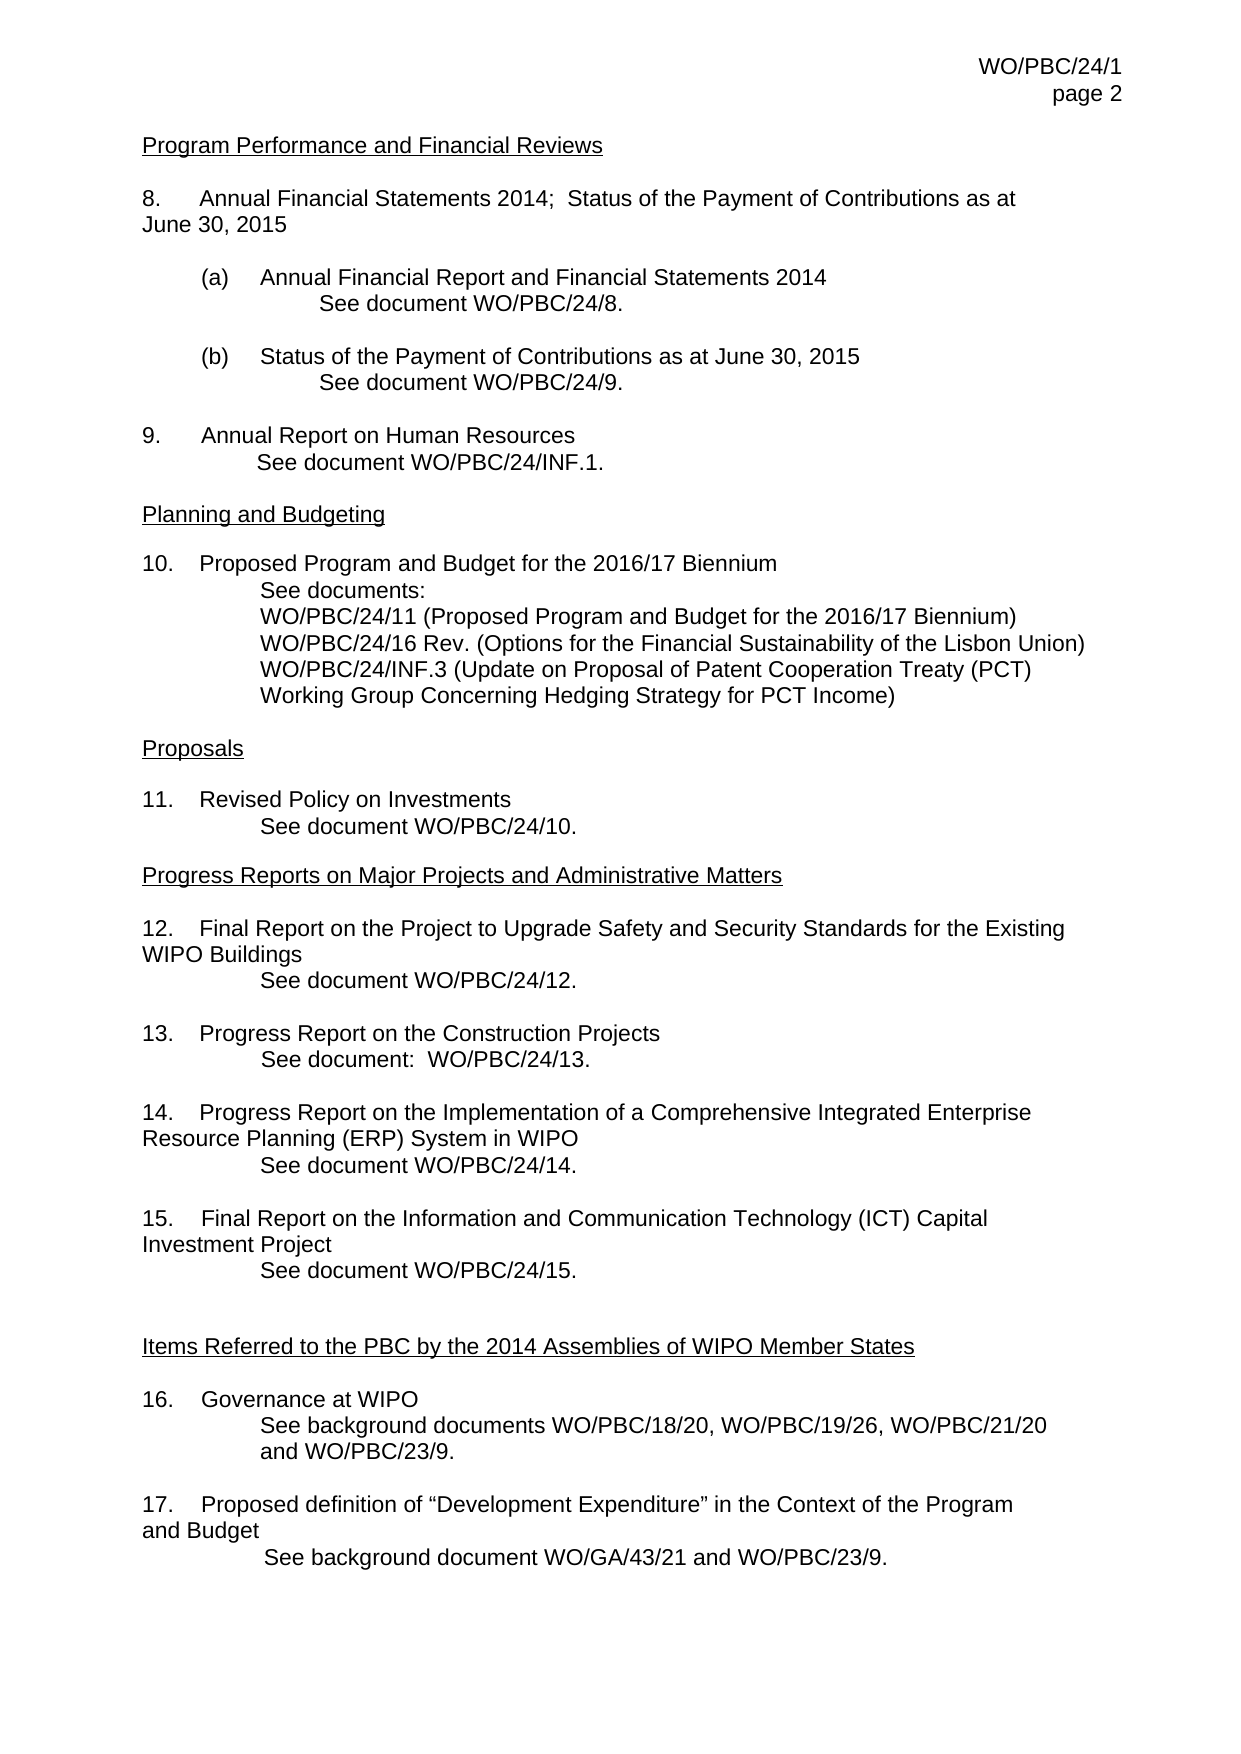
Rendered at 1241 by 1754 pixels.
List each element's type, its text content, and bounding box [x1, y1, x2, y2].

list WO/PBC/24/INF.3 (Update on Proposal of Patent Cooperation Treaty (PCT) Working Group Concerning Hedging Strategy for PCT Income) [260, 656, 1122, 708]
list See document WO/PBC/24/12. [142, 967, 1122, 994]
text Progress Report on the Implementation of a Comprehensive Integrated Enterprise Resource Planning (ERP) System in WIPO [142, 1099, 1122, 1152]
text Proposed Program and Budget for the 2016/17 Biennium [142, 550, 1122, 577]
list Proposals [142, 735, 1122, 761]
list Program Performance and Financial Reviews [142, 132, 1122, 158]
list Items Referred to the PBC by the 2014 Assemblies of WIPO Member States [142, 1333, 1122, 1359]
list See document WO/PBC/24/15. [142, 1257, 1122, 1283]
text Proposed definition of “Development Expenditure” in the Context of the Program and Budget [142, 1491, 1122, 1544]
list See document WO/PBC/24/14. [142, 1152, 1122, 1178]
list See documents: [201, 577, 1122, 603]
text Governance at WIPO [142, 1386, 1122, 1412]
text Final Report on the Information and Communication Technology (ICT) Capital Investment Project [142, 1204, 1122, 1257]
list See document WO/PBC/24/INF.1. [142, 448, 1122, 475]
text Annual Financial Statements 2014; Status of the Payment of Contributions as at June 30, 2015 [142, 185, 1122, 238]
list See background document WO/GA/43/21 and WO/PBC/23/9. [264, 1544, 1122, 1570]
list (a) Annual Financial Report and Financial Statements 2014 [201, 264, 1122, 290]
list Progress Reports on Major Projects and Administrative Matters [142, 862, 1122, 888]
list WO/PBC/24/16 Rev. (Options for the Financial Sustainability of the Lisbon Union) [260, 629, 1122, 656]
list (b) Status of the Payment of Contributions as at June 30, 2015 [201, 343, 1133, 369]
list See document WO/PBC/24/8. [256, 290, 1122, 317]
text Annual Report on Human Resources [142, 422, 1122, 448]
text Progress Report on the Construction Projects [142, 1020, 1122, 1046]
text Revised Policy on Investments [142, 786, 1122, 813]
list See document: WO/PBC/24/13. [261, 1046, 1122, 1073]
list See document WO/PBC/24/9. [256, 369, 1133, 396]
text Final Report on the Project to Upgrade Safety and Security Standards for the Existing WIPO Buildings [142, 914, 1122, 967]
list Planning and Budgeting [142, 501, 1122, 527]
list See background documents WO/PBC/18/20, WO/PBC/19/26, WO/PBC/21/20 and WO/PBC/23/9. [260, 1412, 1122, 1464]
list See document WO/PBC/24/10. [142, 813, 1122, 839]
list WO/PBC/24/11 (Proposed Program and Budget for the 2016/17 Biennium) [260, 603, 1122, 629]
